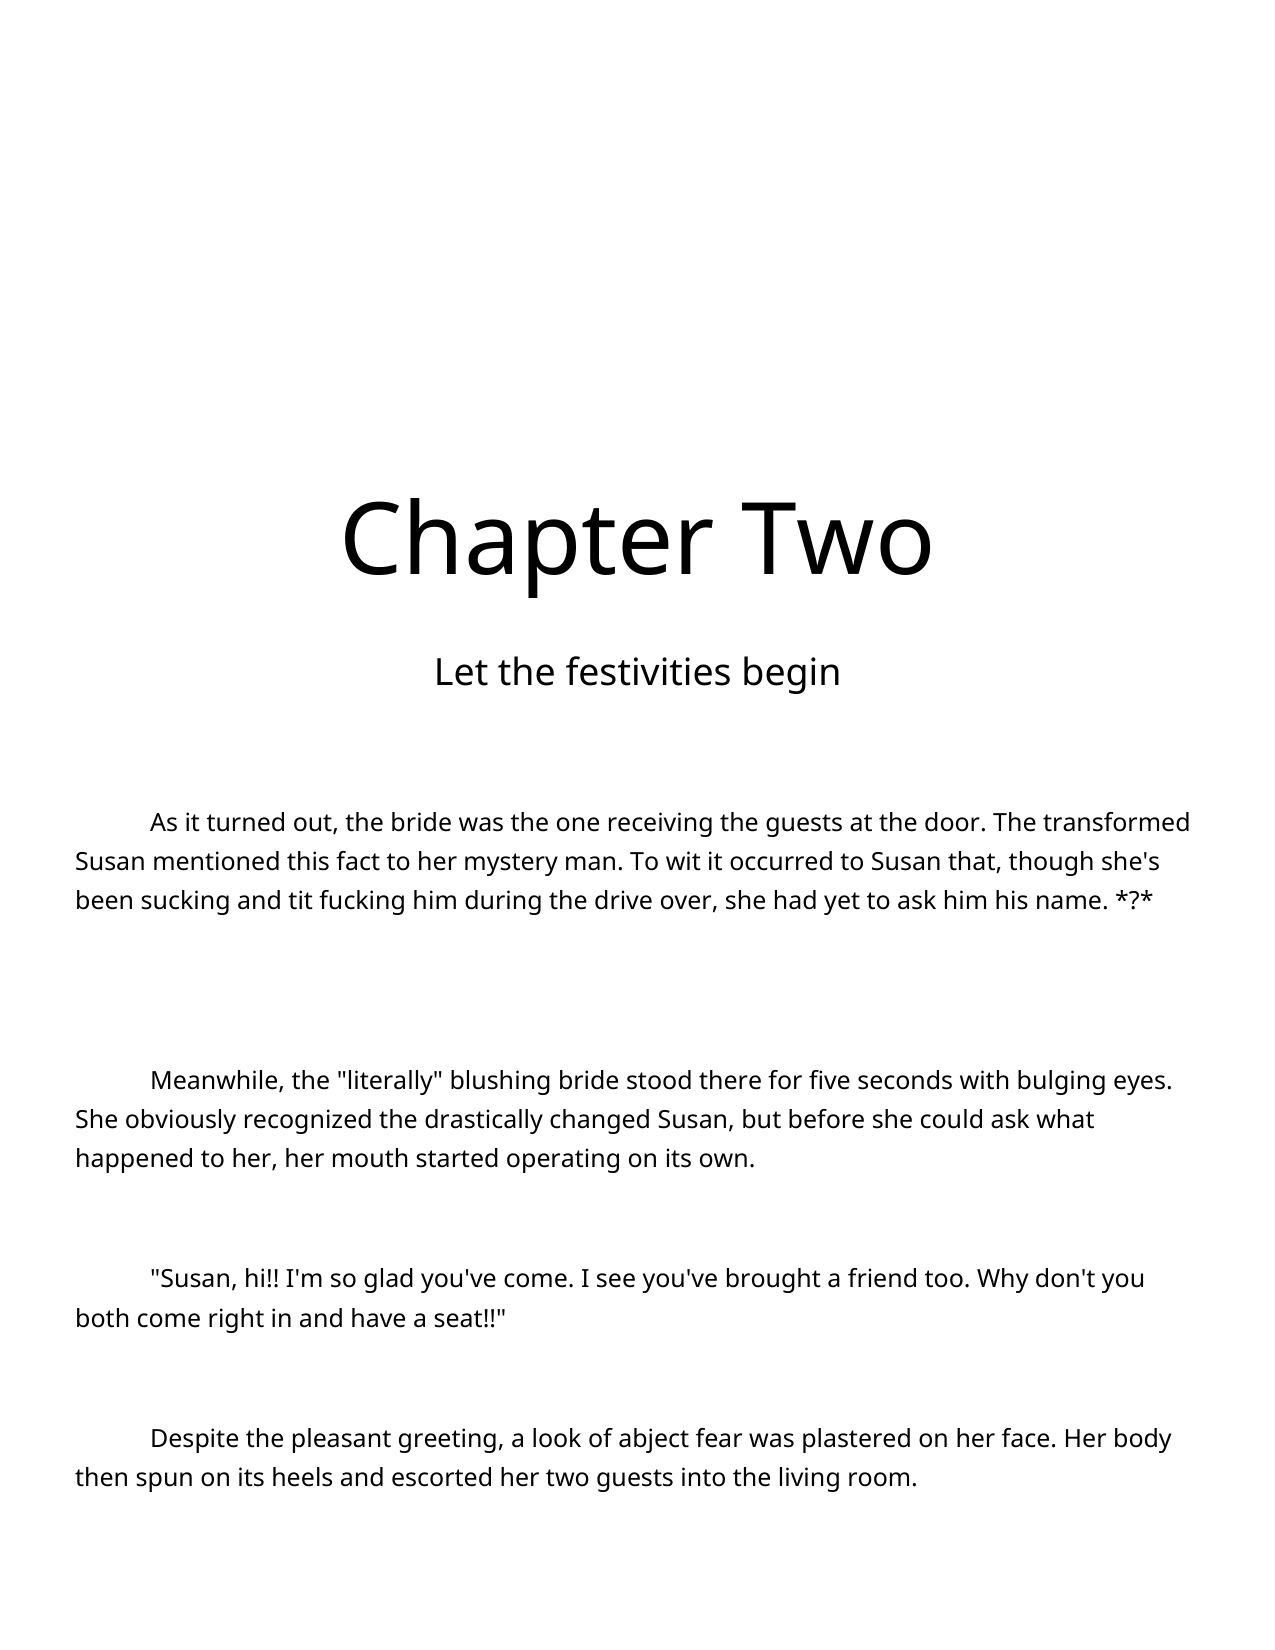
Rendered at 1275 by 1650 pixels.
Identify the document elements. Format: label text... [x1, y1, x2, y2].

text Let the festivities begin [75, 645, 1200, 696]
text "Susan, hi!! I'm so glad you've come. I see you've brought a friend too. Why don't you both come right in and have a seat!!" [75, 1261, 1200, 1334]
text Chapter Two [75, 468, 1200, 604]
text As it turned out, the bride was the one receiving the guests at the door. The transformed Susan mentioned this fact to her mystery man. To wit it occurred to Susan that, though she's been sucking and tit fucking him during the drive over, she had yet to ask him his name. *?* [75, 804, 1200, 917]
text Despite the pleasant greeting, a look of abject fear was plastered on her face. Her body then spun on its heels and escorted her two guests into the living room. [75, 1420, 1200, 1493]
text Meanwhile, the "literally" blushing bride stood there for five seconds with bulging eyes. She obviously recognized the drastically changed Susan, but before she could ask what happened to her, her mouth started operating on its own. [75, 1063, 1200, 1175]
